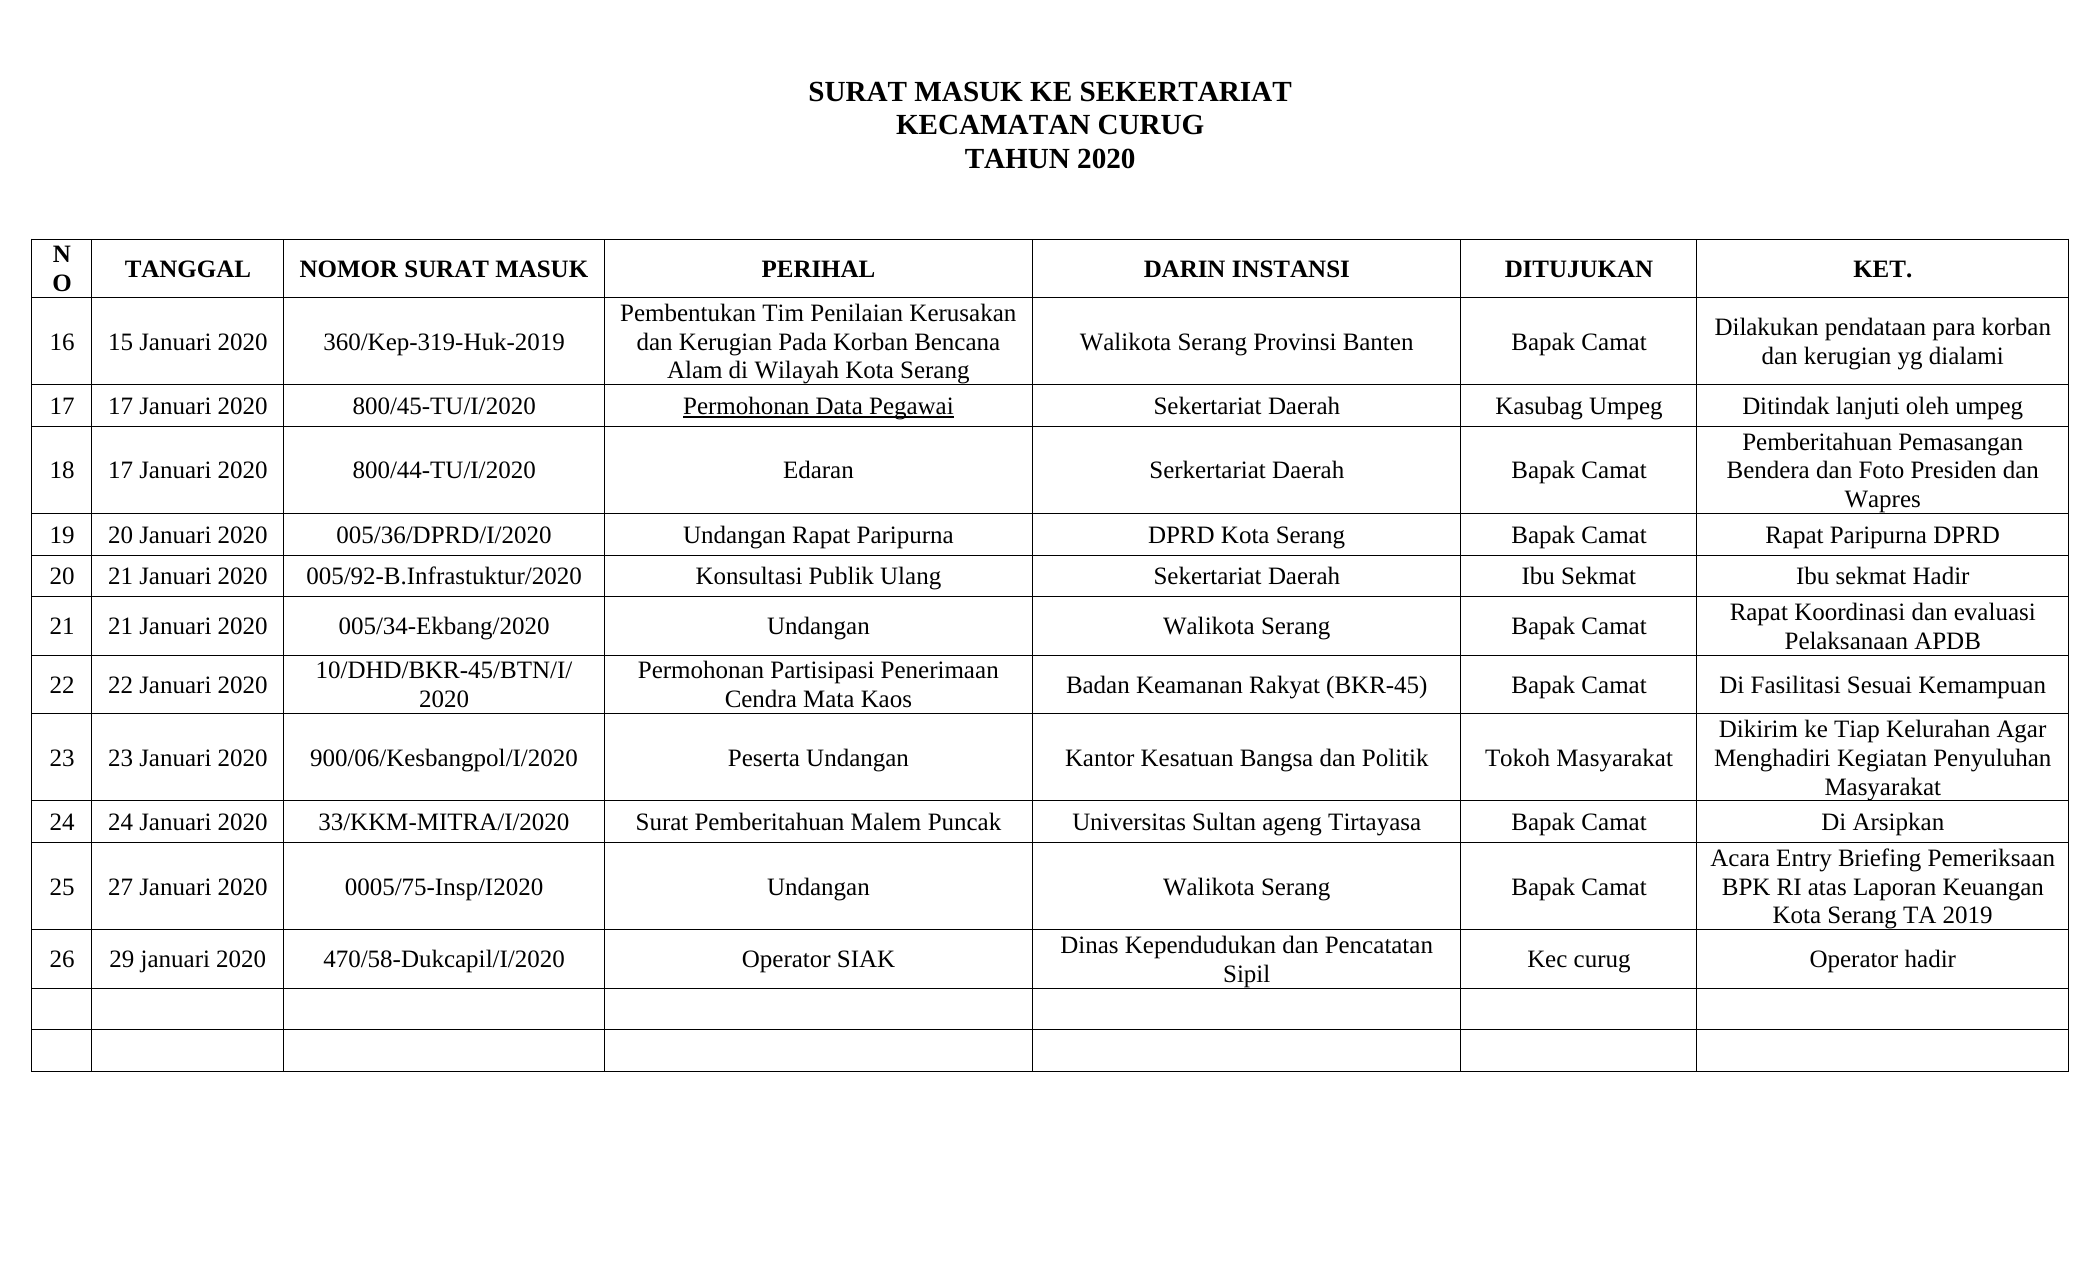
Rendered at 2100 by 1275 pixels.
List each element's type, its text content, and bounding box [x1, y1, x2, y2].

table_cell Di Arsipkan [1697, 801, 2068, 842]
table_cell Operator SIAK [605, 930, 1032, 988]
table_cell Walikota Serang Provinsi Banten [1033, 298, 1460, 384]
table_cell 900/06/Kesbangpol/I/2020 [284, 714, 604, 800]
table_cell Kec curug [1461, 930, 1696, 988]
table_cell 800/45-TU/I/2020 [284, 385, 604, 426]
table_cell Bapak Camat [1461, 298, 1696, 384]
table_cell [605, 1030, 1032, 1071]
table_cell Ibu Sekmat [1461, 556, 1696, 596]
table_cell Permohonan Partisipasi Penerimaan Cendra Mata Kaos [605, 656, 1032, 713]
table_cell 17 Januari 2020 [92, 385, 283, 426]
table_cell DPRD Kota Serang [1033, 514, 1460, 554]
table_cell 26 [32, 930, 91, 988]
table_cell Pembentukan Tim Penilaian Kerusakan dan Kerugian Pada Korban Bencana Alam di Wilayah Kota Serang [605, 298, 1032, 384]
table_cell 21 Januari 2020 [92, 556, 283, 596]
table_cell Undangan Rapat Paripurna [605, 514, 1032, 554]
table_cell 17 [32, 385, 91, 426]
table_cell 19 [32, 514, 91, 554]
table_cell [1461, 1030, 1696, 1071]
table_cell Bapak Camat [1461, 597, 1696, 654]
table_cell Bapak Camat [1461, 427, 1696, 513]
table_cell 29 januari 2020 [92, 930, 283, 988]
table_cell 22 [32, 656, 91, 713]
table_cell Kasubag Umpeg [1461, 385, 1696, 426]
table_cell Dikirim ke Tiap Kelurahan Agar Menghadiri Kegiatan Penyuluhan Masyarakat [1697, 714, 2068, 800]
table_cell Permohonan Data Pegawai [605, 385, 1032, 426]
table_cell Surat Pemberitahuan Malem Puncak [605, 801, 1032, 842]
table_cell Bapak Camat [1461, 801, 1696, 842]
table_cell Pemberitahuan Pemasangan Bendera dan Foto Presiden dan Wapres [1697, 427, 2068, 513]
table_cell 27 Januari 2020 [92, 843, 283, 929]
table_cell Di Fasilitasi Sesuai Kemampuan [1697, 656, 2068, 713]
table_cell 21 [32, 597, 91, 654]
table_cell 24 [32, 801, 91, 842]
table_cell 23 Januari 2020 [92, 714, 283, 800]
table_cell Bapak Camat [1461, 843, 1696, 929]
table_cell 22 Januari 2020 [92, 656, 283, 713]
table_cell 25 [32, 843, 91, 929]
table_cell Sekertariat Daerah [1033, 556, 1460, 596]
table_cell [1697, 989, 2068, 1029]
table_cell 005/92-B.Infrastuktur/2020 [284, 556, 604, 596]
table_cell 23 [32, 714, 91, 800]
table_cell Serkertariat Daerah [1033, 427, 1460, 513]
table_cell 18 [32, 427, 91, 513]
table_cell [1033, 989, 1460, 1029]
table_cell Walikota Serang [1033, 843, 1460, 929]
table_cell 800/44-TU/I/2020 [284, 427, 604, 513]
table_cell Acara Entry Briefing Pemeriksaan BPK RI atas Laporan Keuangan Kota Serang TA 2019 [1697, 843, 2068, 929]
table_cell 15 Januari 2020 [92, 298, 283, 384]
table_cell Walikota Serang [1033, 597, 1460, 654]
table_cell Ditindak lanjuti oleh umpeg [1697, 385, 2068, 426]
table_cell Edaran [605, 427, 1032, 513]
table_cell 0005/75-Insp/I2020 [284, 843, 604, 929]
table_cell 20 Januari 2020 [92, 514, 283, 554]
table_header KET. [1697, 240, 2068, 297]
table_cell [92, 989, 283, 1029]
table_cell Rapat Koordinasi dan evaluasi Pelaksanaan APDB [1697, 597, 2068, 654]
table_cell 470/58-Dukcapil/I/2020 [284, 930, 604, 988]
table_cell Bapak Camat [1461, 514, 1696, 554]
table_cell Bapak Camat [1461, 656, 1696, 713]
table_cell 21 Januari 2020 [92, 597, 283, 654]
table_cell [92, 1030, 283, 1071]
table_cell [32, 989, 91, 1029]
table_cell Operator hadir [1697, 930, 2068, 988]
table_cell Undangan [605, 597, 1032, 654]
table_cell [1697, 1030, 2068, 1071]
table_cell 005/34-Ekbang/2020 [284, 597, 604, 654]
table_cell [605, 989, 1032, 1029]
table_cell [284, 989, 604, 1029]
table_cell Dilakukan pendataan para korban dan kerugian yg dialami [1697, 298, 2068, 384]
table_cell Rapat Paripurna DPRD [1697, 514, 2068, 554]
table_header NOMOR SURAT MASUK [284, 240, 604, 297]
table_cell 20 [32, 556, 91, 596]
table_cell Universitas Sultan ageng Tirtayasa [1033, 801, 1460, 842]
table_cell 10/DHD/BKR-45/BTN/I/2020 [284, 656, 604, 713]
table_cell [32, 1030, 91, 1071]
table_cell [284, 1030, 604, 1071]
table_cell 33/KKM-MITRA/I/2020 [284, 801, 604, 842]
table_header DITUJUKAN [1461, 240, 1696, 297]
table_header NO [32, 240, 91, 297]
table_cell Kantor Kesatuan Bangsa dan Politik [1033, 714, 1460, 800]
table_cell 16 [32, 298, 91, 384]
table_header PERIHAL [605, 240, 1032, 297]
table_cell Undangan [605, 843, 1032, 929]
table_cell 24 Januari 2020 [92, 801, 283, 842]
table_cell 17 Januari 2020 [92, 427, 283, 513]
table_header TANGGAL [92, 240, 283, 297]
table_cell [1461, 989, 1696, 1029]
table_cell Peserta Undangan [605, 714, 1032, 800]
table_header DARIN INSTANSI [1033, 240, 1460, 297]
table_cell Badan Keamanan Rakyat (BKR-45) [1033, 656, 1460, 713]
table_cell Ibu sekmat Hadir [1697, 556, 2068, 596]
table_cell [1033, 1030, 1460, 1071]
table_cell Tokoh Masyarakat [1461, 714, 1696, 800]
table_cell Konsultasi Publik Ulang [605, 556, 1032, 596]
table_cell 360/Kep-319-Huk-2019 [284, 298, 604, 384]
table_cell 005/36/DPRD/I/2020 [284, 514, 604, 554]
table_cell Sekertariat Daerah [1033, 385, 1460, 426]
table_cell Dinas Kependudukan dan Pencatatan Sipil [1033, 930, 1460, 988]
